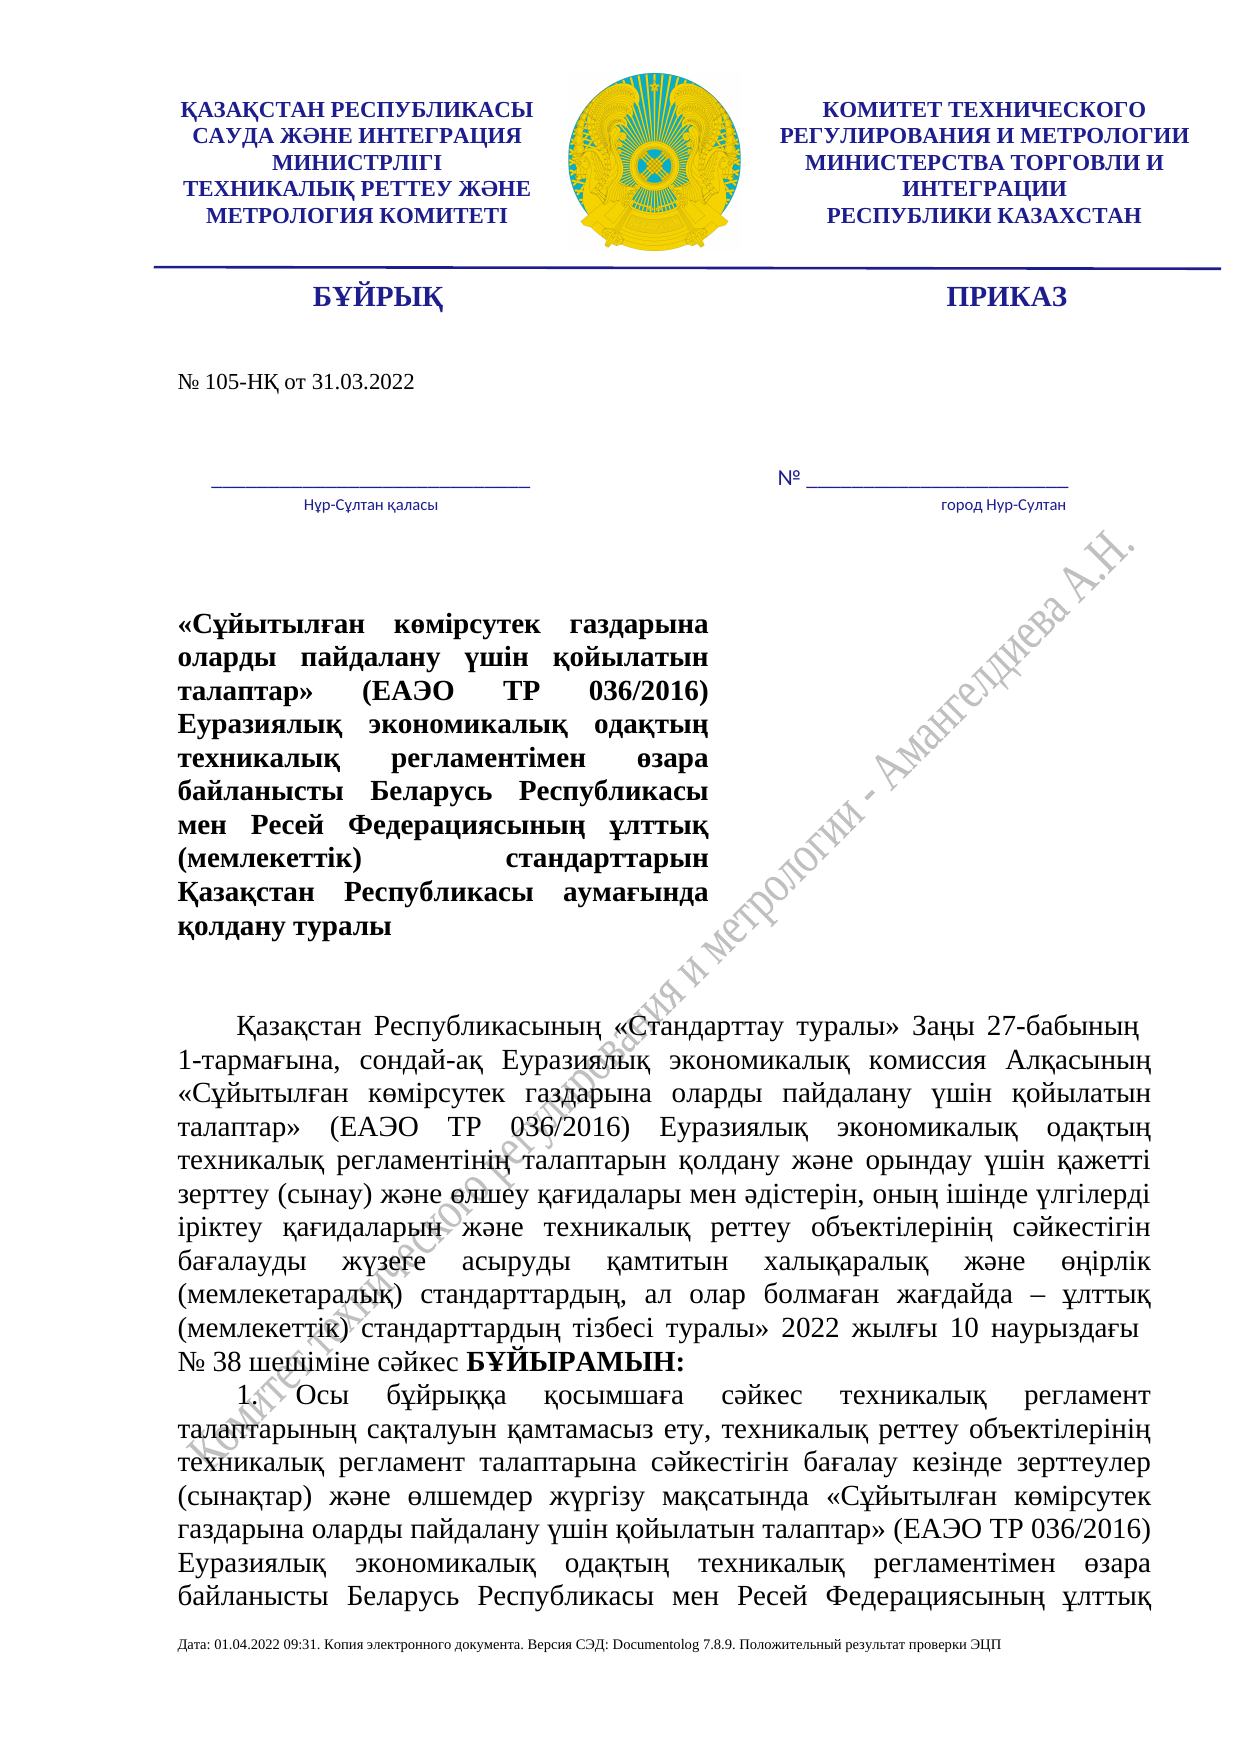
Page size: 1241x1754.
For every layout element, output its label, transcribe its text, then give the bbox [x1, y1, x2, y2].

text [177, 1377, 1152, 1612]
text ____________________________ № _______________________ Нұр-Сұлтан қаласы город Нур-Султан [177, 463, 1152, 515]
text Қазақстан Республикасының «Стандарттау туралы» Заңы 27-бабының 1-тармағына, сондай-ақ Еуразиялық экономикалық комиссия Алқасының «Сұйытылған көмірсутек газдарына оларды пайдалану үшін қойылатын талаптар» (ЕАЭО ТР 036/2016) Еуразиялық экономикалық одақтың техникалық регламентінің талаптарын қолдану және орындау үшін қажетті зерттеу (сынау) және өлшеу қағидалары мен әдістерін, оның ішінде үлгілерді іріктеу қағидаларын және техникалық реттеу объектілерінің сәйкестігін бағалауды жүзеге асыруды қамтитын халықаралық және өңірлік (мемлекетаралық) стандарттардың, ал олар болмаған жағдайда – ұлттық (мемлекеттік) стандарттардың тізбесі туралы» 2022 жылғы 10 наурыздағы № 38 шешіміне сәйкес БҰЙЫРАМЫН: [177, 1008, 1152, 1377]
text № 105-НҚ от 31.03.2022 [177, 368, 1152, 394]
picture [568, 73, 741, 251]
text «Сұйытылған көмірсутек газдарына оларды пайдалану үшін қойылатын талаптар» (ЕАЭО ТР 036/2016) Еуразиялық экономикалық одақтың техникалық регламентімен өзара байланысты Беларусь Республикасы мен Ресей Федерациясының ұлттық (мемлекеттік) стандарттарын Қазақстан Республикасы аумағында қолдану туралы [177, 606, 709, 941]
